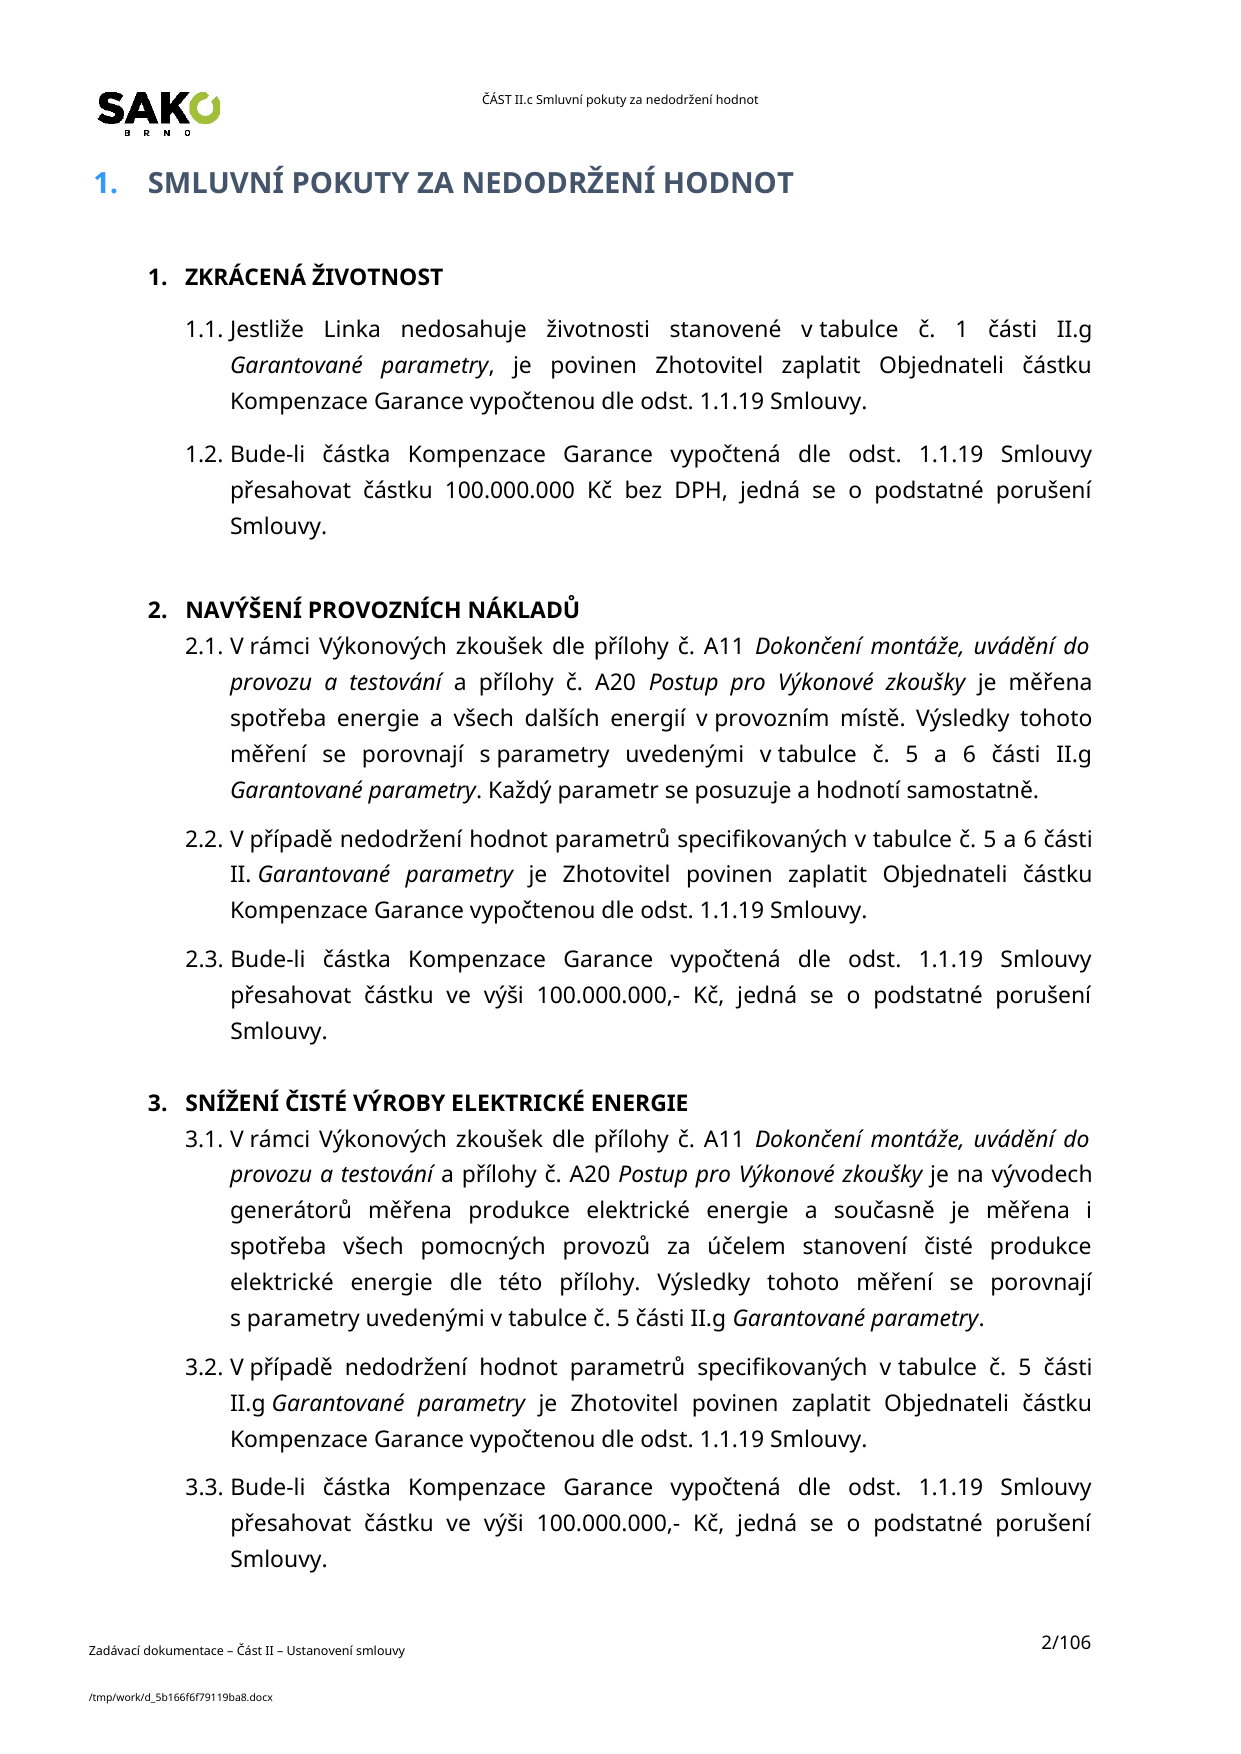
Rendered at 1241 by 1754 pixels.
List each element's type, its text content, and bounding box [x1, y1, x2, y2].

list NAVÝŠENÍ PROVOZNÍCH NÁKLADŮ [148, 594, 1093, 626]
list SNÍŽENÍ ČISTÉ VÝROBY ELEKTRICKÉ ENERGIE [148, 1087, 1093, 1118]
list Bude-li částka Kompenzace Garance vypočtená dle odst. 1.1.19 Smlouvy přesahovat částku ve výši 100.000.000,- Kč, jedná se o podstatné porušení Smlouvy. [185, 943, 1093, 1046]
picture [97, 92, 221, 136]
list Bude-li částka Kompenzace Garance vypočtená dle odst. 1.1.19 Smlouvy přesahovat částku ve výši 100.000.000,- Kč, jedná se o podstatné porušení Smlouvy. [185, 1471, 1093, 1574]
list Jestliže Linka nedosahuje životnosti stanovené v tabulce č. 1 části II.g Garantované parametry, je povinen Zhotovitel zaplatit Objednateli částku Kompenzace Garance vypočtenou dle odst. 1.1.19 Smlouvy. [185, 313, 1093, 416]
list Bude-li částka Kompenzace Garance vypočtená dle odst. 1.1.19 Smlouvy přesahovat částku 100.000.000 Kč bez DPH, jedná se o podstatné porušení Smlouvy. [185, 438, 1093, 541]
list V případě nedodržení hodnot parametrů specifikovaných v tabulce č. 5 a 6 části II. Garantované parametry je Zhotovitel povinen zaplatit Objednateli částku Kompenzace Garance vypočtenou dle odst. 1.1.19 Smlouvy. [185, 822, 1093, 926]
list V rámci Výkonových zkoušek dle přílohy č. A11 Dokončení montáže, uvádění do provozu a testování a přílohy č. A20 Postup pro Výkonové zkoušky je měřena spotřeba energie a všech dalších energií v provozním místě. Výsledky tohoto měření se porovnají s parametry uvedenými v tabulce č. 5 a 6 části II.g Garantované parametry. Každý parametr se posuzuje a hodnotí samostatně. [185, 630, 1093, 805]
list ZKRÁCENÁ ŽIVOTNOST [148, 261, 1093, 292]
list V rámci Výkonových zkoušek dle přílohy č. A11 Dokončení montáže, uvádění do provozu a testování a přílohy č. A20 Postup pro Výkonové zkoušky je na vývodech generátorů měřena produkce elektrické energie a současně je měřena i spotřeba všech pomocných provozů za účelem stanovení čisté produkce elektrické energie dle této přílohy. Výsledky tohoto měření se porovnají s parametry uvedenými v tabulce č. 5 části II.g Garantované parametry. [185, 1122, 1093, 1333]
list V případě nedodržení hodnot parametrů specifikovaných v tabulce č. 5 části II.g Garantované parametry je Zhotovitel povinen zaplatit Objednateli částku Kompenzace Garance vypočtenou dle odst. 1.1.19 Smlouvy. [185, 1351, 1093, 1454]
